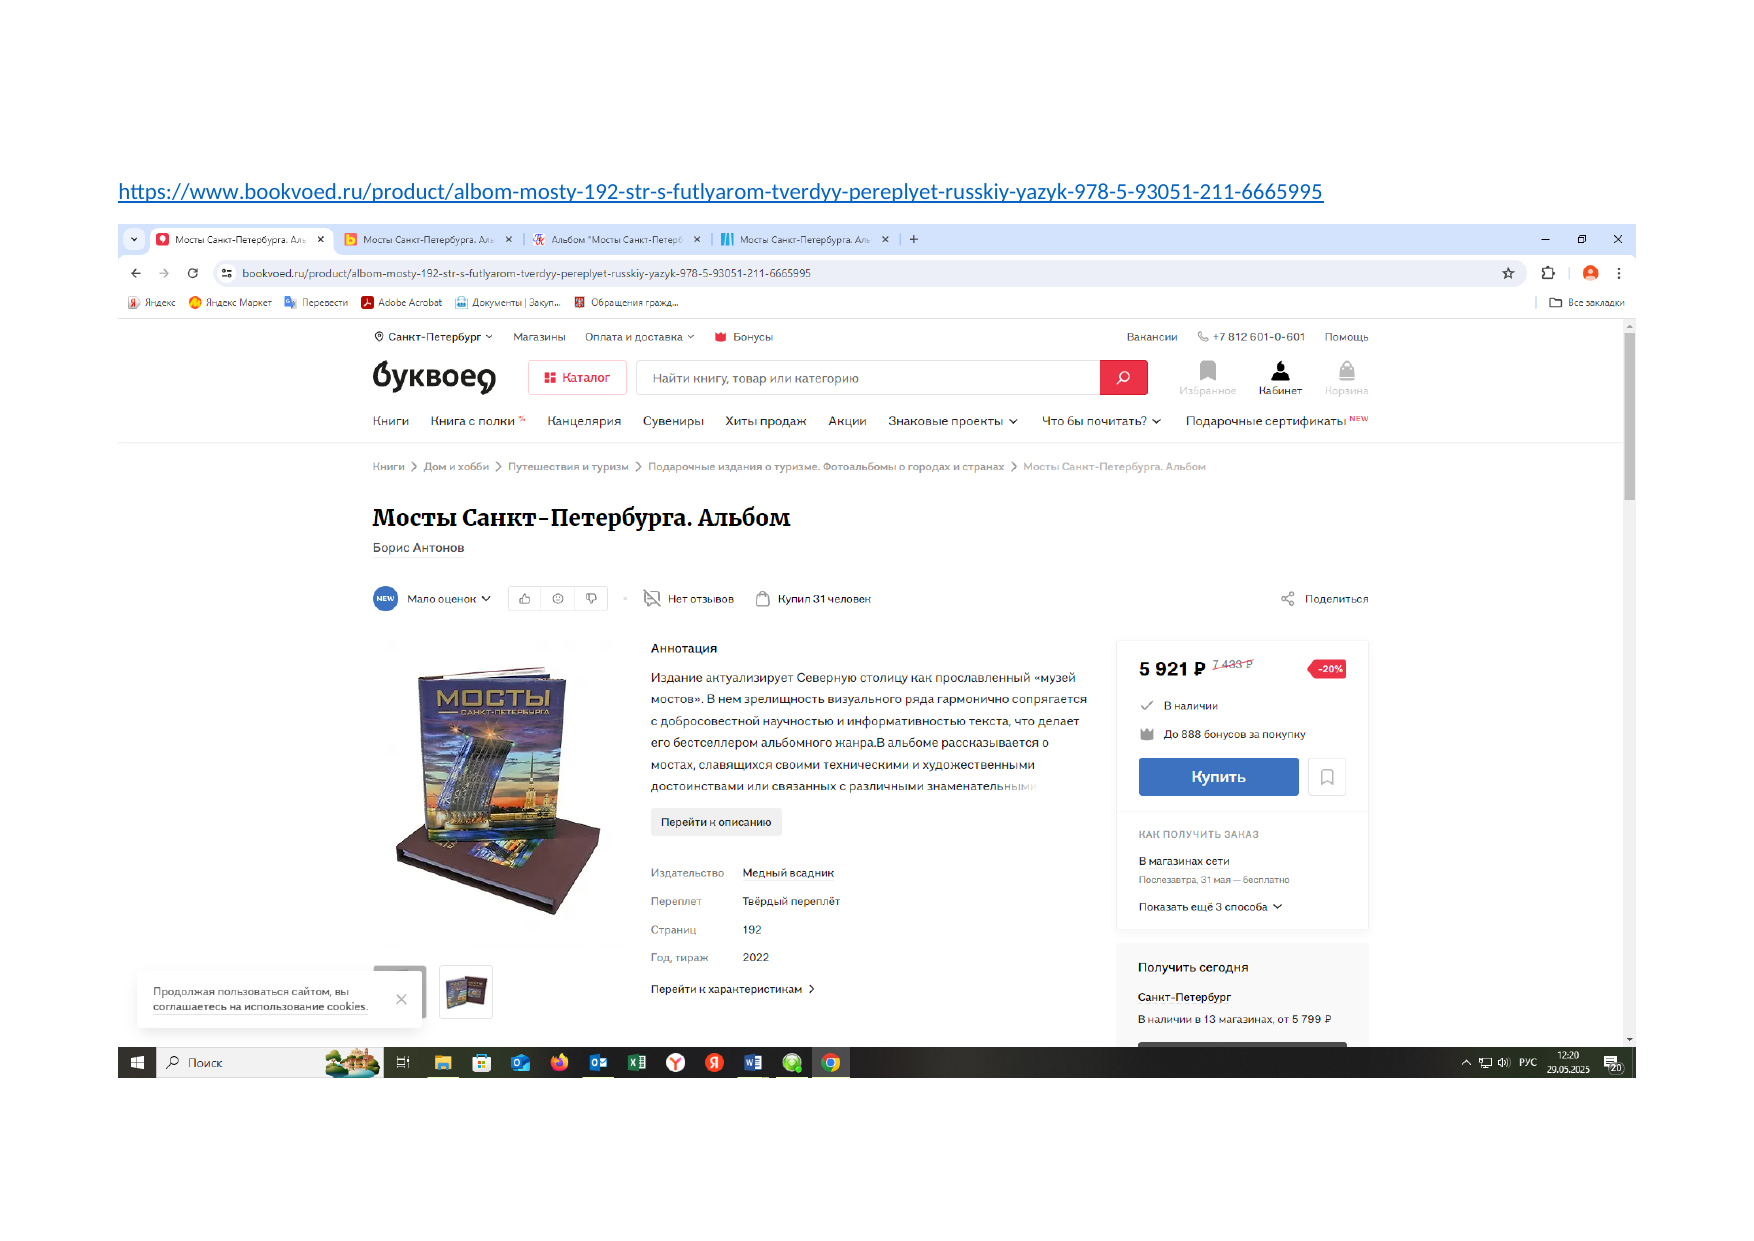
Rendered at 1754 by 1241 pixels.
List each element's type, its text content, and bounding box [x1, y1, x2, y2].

text https://www.bookvoed.ru/product/albom-mosty-192-str-s-futlyarom-tverdyy-pereplyet-russkiy-yazyk-978-5-93051-211-6665995 [118, 177, 1636, 205]
picture [118, 224, 1636, 1078]
